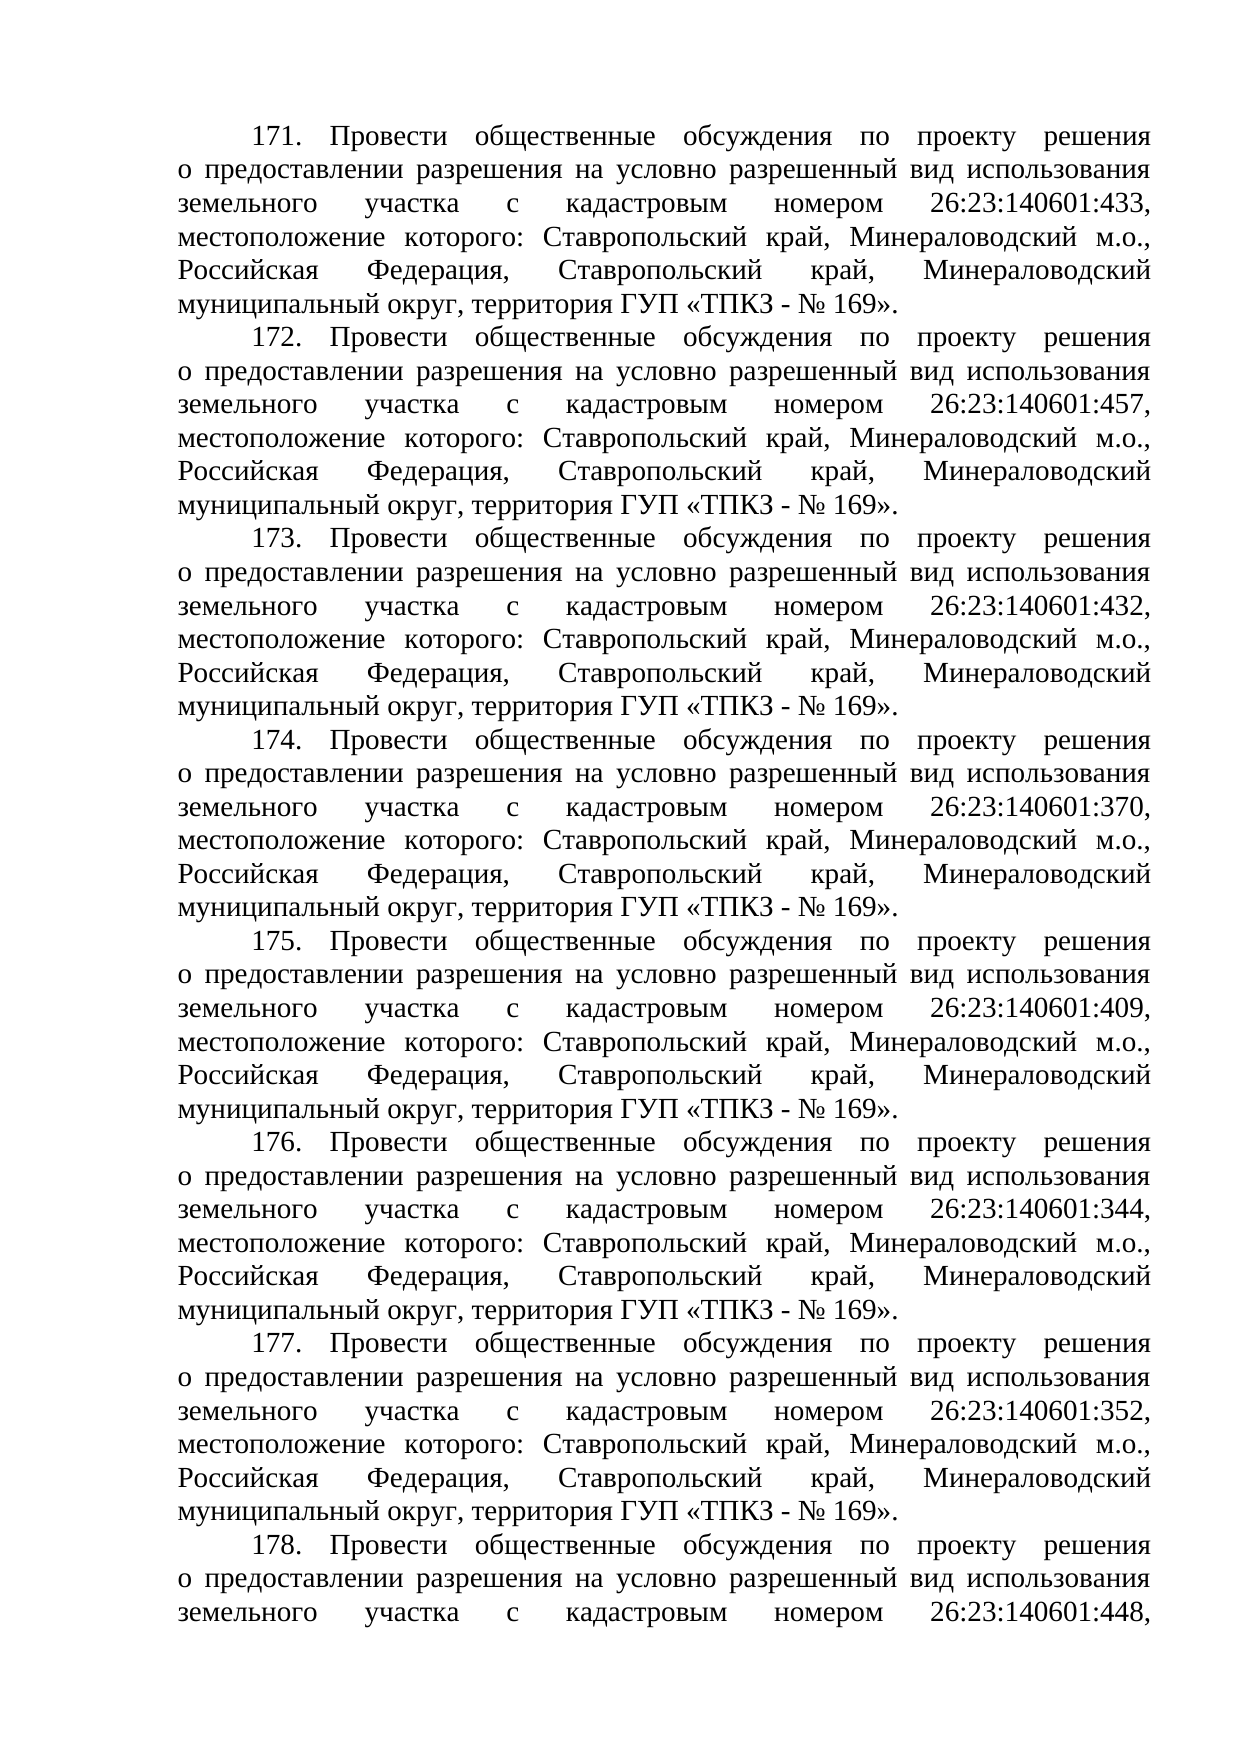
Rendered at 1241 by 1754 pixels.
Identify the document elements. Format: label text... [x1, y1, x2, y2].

text 171. Провести общественные обсуждения по проекту решения о предоставлении разрешения на условно разрешенный вид использования земельного участка с кадастровым номером 26:23:140601:433, местоположение которого: Ставропольский край, Минераловодский м.о., Российская Федерация, Ставропольский край, Минераловодский муниципальный округ, территория ГУП «ТПКЗ - № 169». [177, 118, 1152, 319]
text 177. Провести общественные обсуждения по проекту решения о предоставлении разрешения на условно разрешенный вид использования земельного участка с кадастровым номером 26:23:140601:352, местоположение которого: Ставропольский край, Минераловодский м.о., Российская Федерация, Ставропольский край, Минераловодский муниципальный округ, территория ГУП «ТПКЗ - № 169». [177, 1326, 1152, 1527]
text 172. Провести общественные обсуждения по проекту решения о предоставлении разрешения на условно разрешенный вид использования земельного участка с кадастровым номером 26:23:140601:457, местоположение которого: Ставропольский край, Минераловодский м.о., Российская Федерация, Ставропольский край, Минераловодский муниципальный округ, территория ГУП «ТПКЗ - № 169». [177, 319, 1152, 521]
text 173. Провести общественные обсуждения по проекту решения о предоставлении разрешения на условно разрешенный вид использования земельного участка с кадастровым номером 26:23:140601:432, местоположение которого: Ставропольский край, Минераловодский м.о., Российская Федерация, Ставропольский край, Минераловодский муниципальный округ, территория ГУП «ТПКЗ - № 169». [177, 521, 1152, 722]
text 176. Провести общественные обсуждения по проекту решения о предоставлении разрешения на условно разрешенный вид использования земельного участка с кадастровым номером 26:23:140601:344, местоположение которого: Ставропольский край, Минераловодский м.о., Российская Федерация, Ставропольский край, Минераловодский муниципальный округ, территория ГУП «ТПКЗ - № 169». [177, 1124, 1152, 1326]
text 174. Провести общественные обсуждения по проекту решения о предоставлении разрешения на условно разрешенный вид использования земельного участка с кадастровым номером 26:23:140601:370, местоположение которого: Ставропольский край, Минераловодский м.о., Российская Федерация, Ставропольский край, Минераловодский муниципальный округ, территория ГУП «ТПКЗ - № 169». [177, 722, 1152, 923]
text 175. Провести общественные обсуждения по проекту решения о предоставлении разрешения на условно разрешенный вид использования земельного участка с кадастровым номером 26:23:140601:409, местоположение которого: Ставропольский край, Минераловодский м.о., Российская Федерация, Ставропольский край, Минераловодский муниципальный округ, территория ГУП «ТПКЗ - № 169». [177, 923, 1152, 1124]
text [177, 1527, 1152, 1627]
